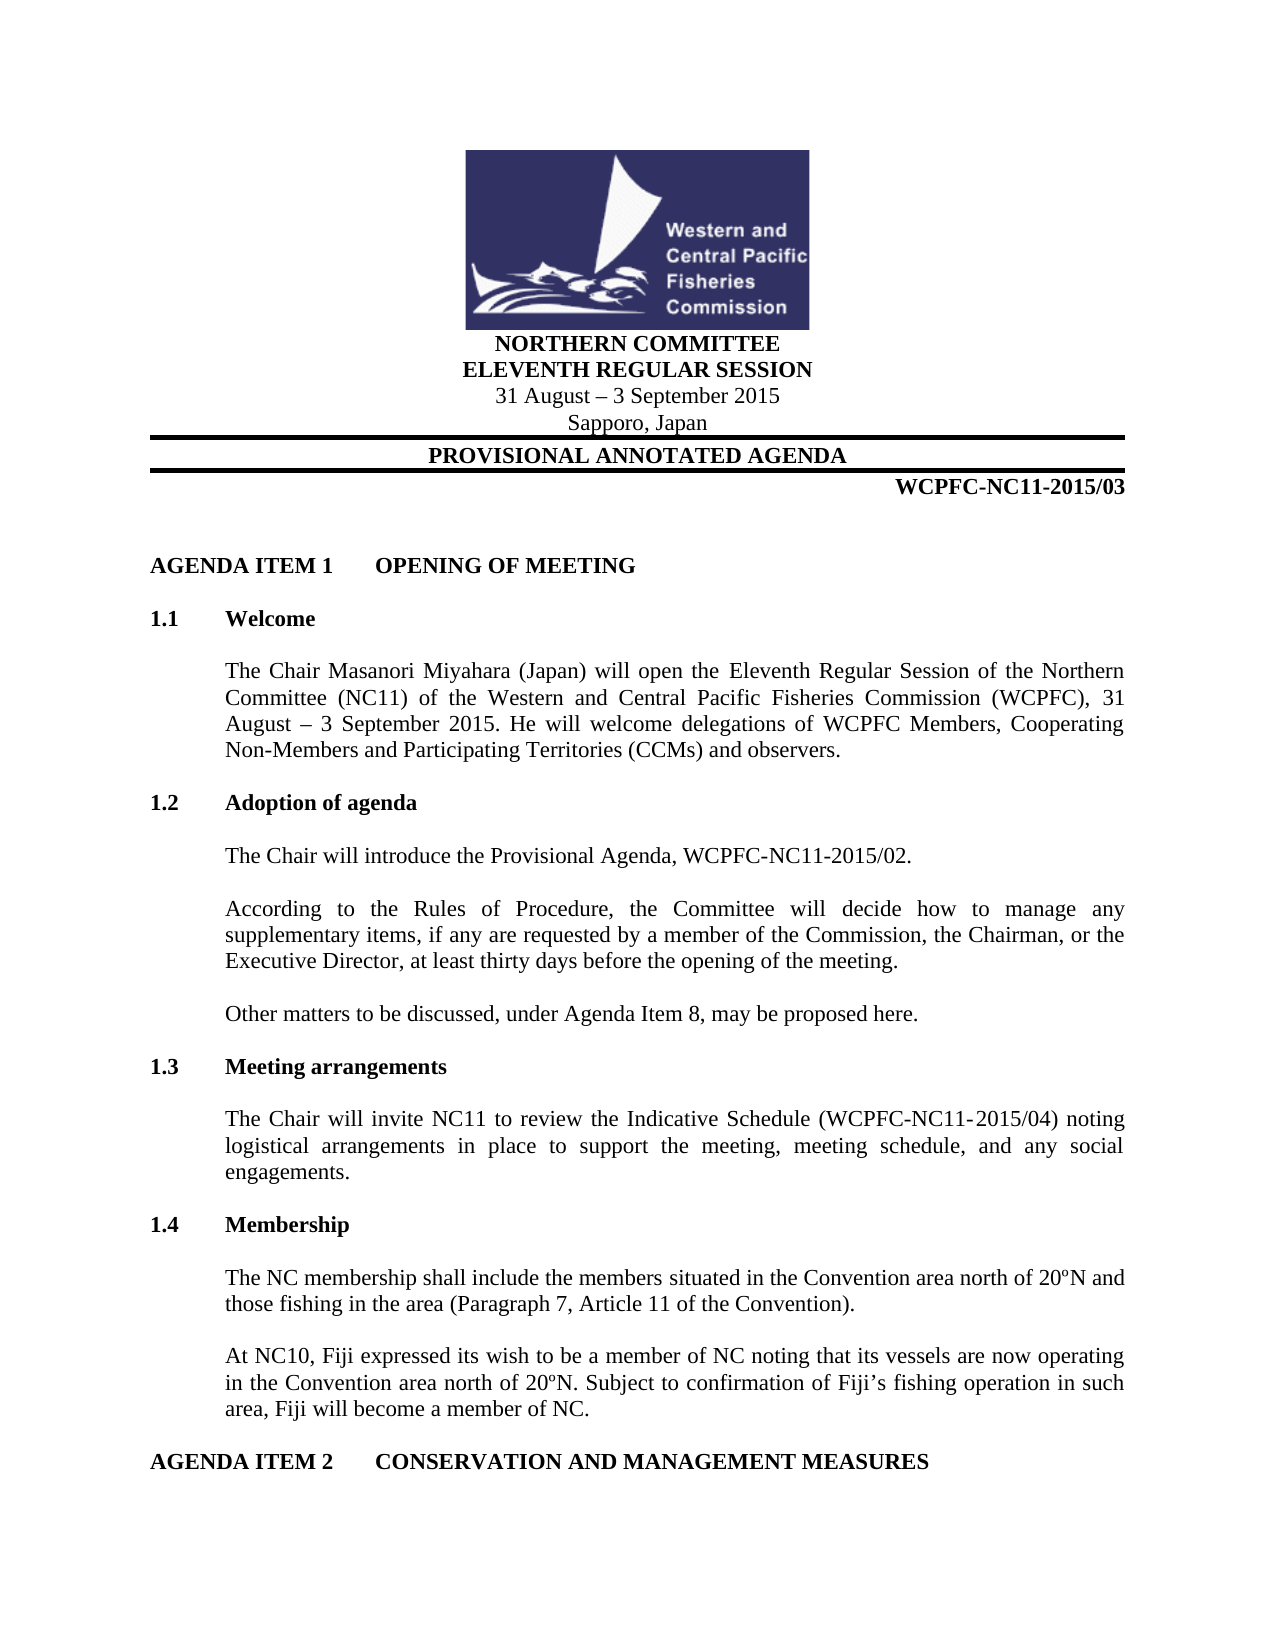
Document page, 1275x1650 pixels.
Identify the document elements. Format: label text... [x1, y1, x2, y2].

text NORTHERN COMMITTEE [150, 330, 1125, 356]
text The Chair Masanori Miyahara (Japan) will open the Eleventh Regular Session of the Northern Committee (NC11) of the Western and Central Pacific Fisheries Commission (WCPFC), 31 August – 3 September 2015. He will welcome delegations of WCPFC Members, Cooperating Non-Members and Participating Territories (CCMs) and observers. [225, 657, 1125, 763]
text At NC10, Fiji expressed its wish to be a member of NC noting that its vessels are now operating in the Convention area north of 20ºN. Subject to confirmation of Fiji’s fishing operation in such area, Fiji will become a member of NC. [225, 1343, 1125, 1422]
text Other matters to be discussed, under Agenda Item 8, may be proposed here. [225, 1000, 1125, 1026]
text 31 August – 3 September 2015 [150, 382, 1125, 409]
list Membership [150, 1211, 1125, 1237]
list Meeting arrangements [150, 1053, 1125, 1079]
list OPENING OF MEETING [150, 552, 1125, 578]
text The Chair will invite NC11 to review the Indicative Schedule (WCPFC-NC11-2015/04) noting logistical arrangements in place to support the meeting, meeting schedule, and any social engagements. [225, 1105, 1125, 1184]
text PROVISIONAL ANNOTATED AGENDA [150, 440, 1125, 468]
text WCPFC-NC11-2015/03 [150, 473, 1125, 499]
text The NC membership shall include the members situated in the Convention area north of 20ºN and those fishing in the area (Paragraph 7, Article 11 of the Convention). [225, 1263, 1125, 1316]
text According to the Rules of Procedure, the Committee will decide how to manage any supplementary items, if any are requested by a member of the Commission, the Chairman, or the Executive Director, at least thirty days before the opening of the meeting. [225, 894, 1125, 974]
list Welcome [150, 605, 1125, 631]
text ELEVENTH REGULAR SESSION [150, 356, 1125, 382]
text Sapporo, Japan [150, 409, 1125, 435]
text The Chair will introduce the Provisional Agenda, WCPFC-NC11-2015/02. [225, 842, 1125, 868]
list Adoption of agenda [150, 789, 1125, 816]
list CONSERVATION AND MANAGEMENT MEASURES [150, 1448, 1125, 1474]
picture [465, 150, 810, 330]
